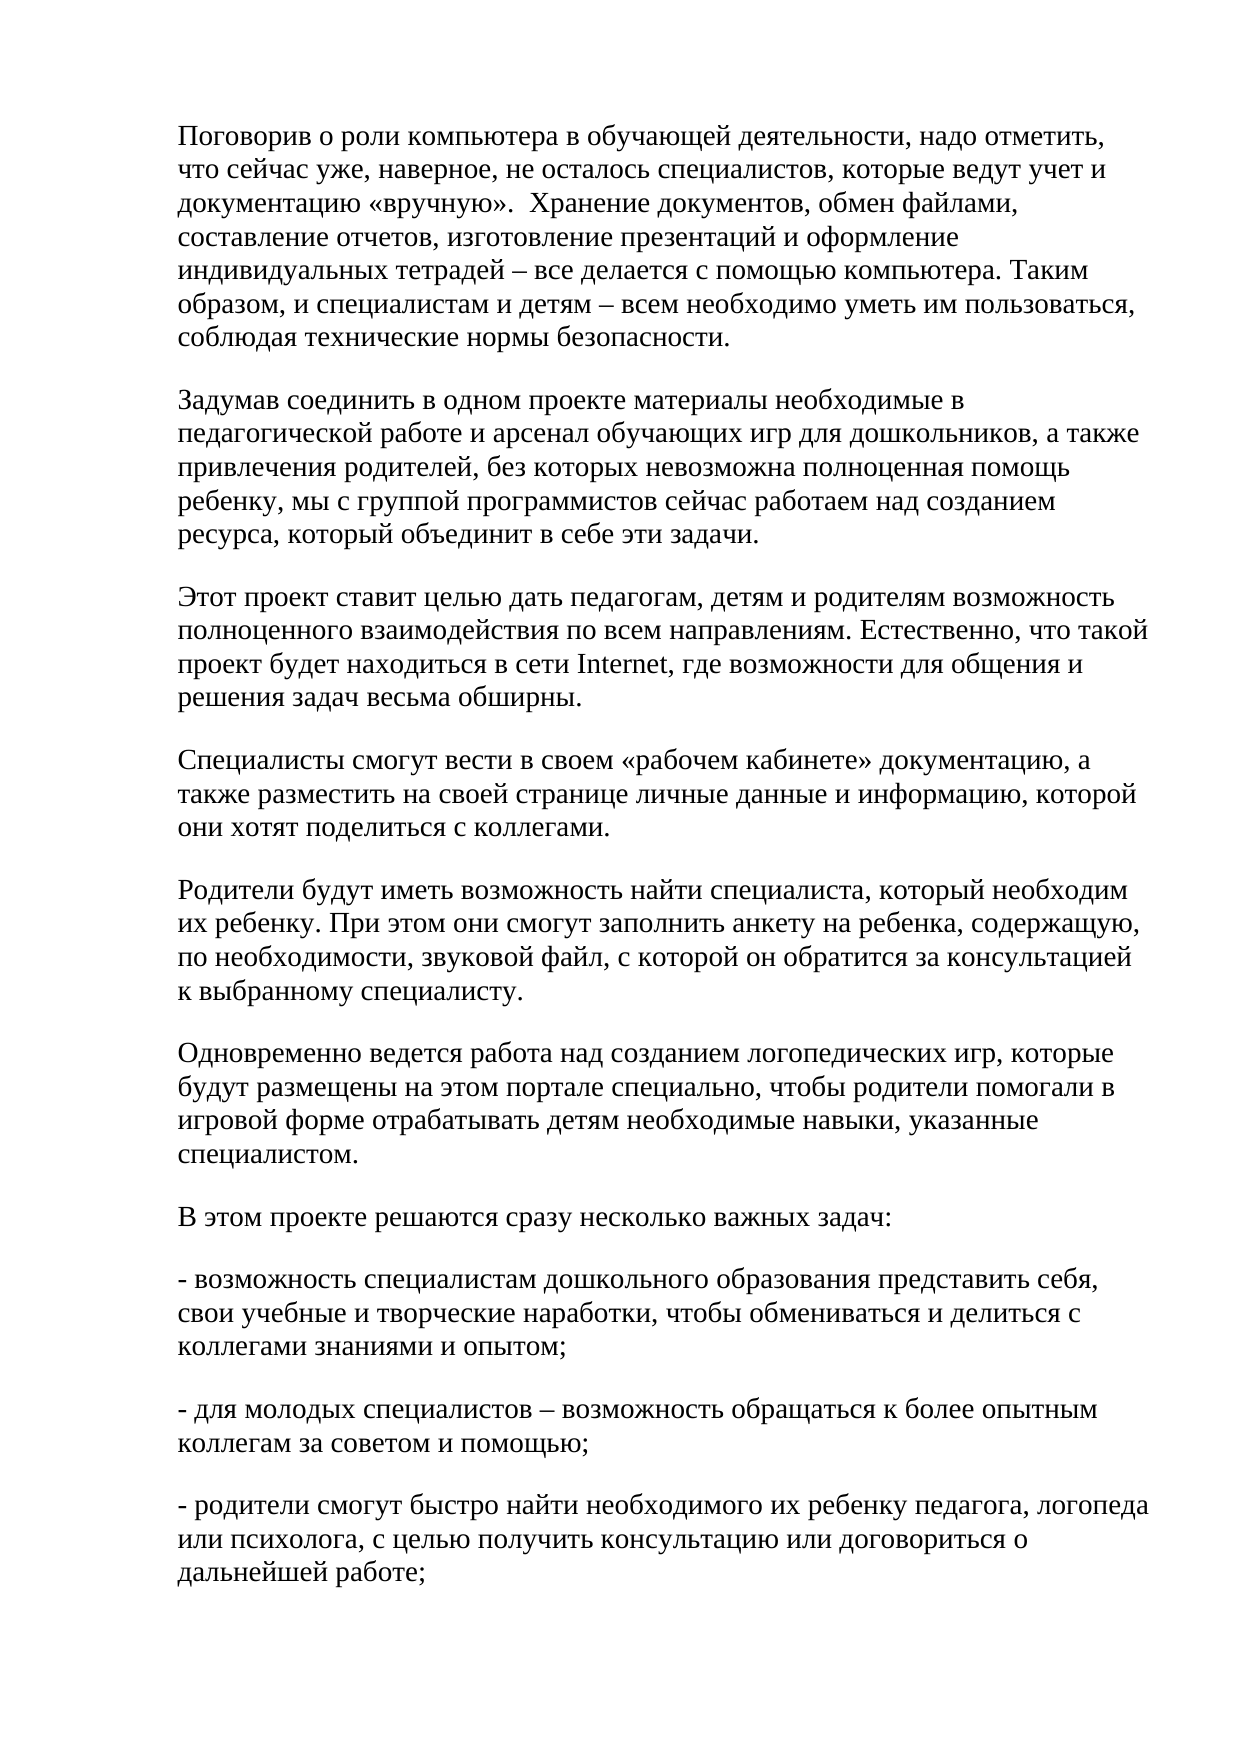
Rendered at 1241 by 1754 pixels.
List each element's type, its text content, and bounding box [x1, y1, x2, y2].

text Родители будут иметь возможность найти специалиста, который необходим их ребенку. При этом они смогут заполнить анкету на ребенка, содержащую, по необходимости, звуковой файл, с которой он обратится за консультацией к выбранному специалисту. [177, 872, 1152, 1006]
text - для молодых специалистов – возможность обращаться к более опытным коллегам за советом и помощью; [177, 1391, 1152, 1458]
text - родители смогут быстро найти необходимого их ребенку педагога, логопеда или психолога, с целью получить консультацию или договориться о дальнейшей работе; [177, 1487, 1152, 1588]
text Этот проект ставит целью дать педагогам, детям и родителям возможность полноценного взаимодействия по всем направлениям. Естественно, что такой проект будет находиться в сети Internet, где возможности для общения и решения задач весьма обширны. [177, 579, 1152, 713]
text В этом проекте решаются сразу несколько важных задач: [177, 1199, 1152, 1232]
text Поговорив о роли компьютера в обучающей деятельности, надо отметить, что сейчас уже, наверное, не осталось специалистов, которые ведут учет и документацию «вручную». Хранение документов, обмен файлами, составление отчетов, изготовление презентаций и оформление индивидуальных тетрадей – все делается с помощью компьютера. Таким образом, и специалистам и детям – всем необходимо уметь им пользоваться, соблюдая технические нормы безопасности. [177, 118, 1152, 353]
text Одновременно ведется работа над созданием логопедических игр, которые будут размещены на этом портале специально, чтобы родители помогали в игровой форме отрабатывать детям необходимые навыки, указанные специалистом. [177, 1035, 1152, 1169]
text Специалисты смогут вести в своем «рабочем кабинете» документацию, а также разместить на своей странице личные данные и информацию, которой они хотят поделиться с коллегами. [177, 742, 1152, 843]
text - возможность специалистам дошкольного образования представить себя, свои учебные и творческие наработки, чтобы обмениваться и делиться с коллегами знаниями и опытом; [177, 1261, 1152, 1362]
text Задумав соединить в одном проекте материалы необходимые в педагогической работе и арсенал обучающих игр для дошкольников, а также привлечения родителей, без которых невозможна полноценная помощь ребенку, мы с группой программистов сейчас работаем над созданием ресурса, который объединит в себе эти задачи. [177, 382, 1152, 550]
